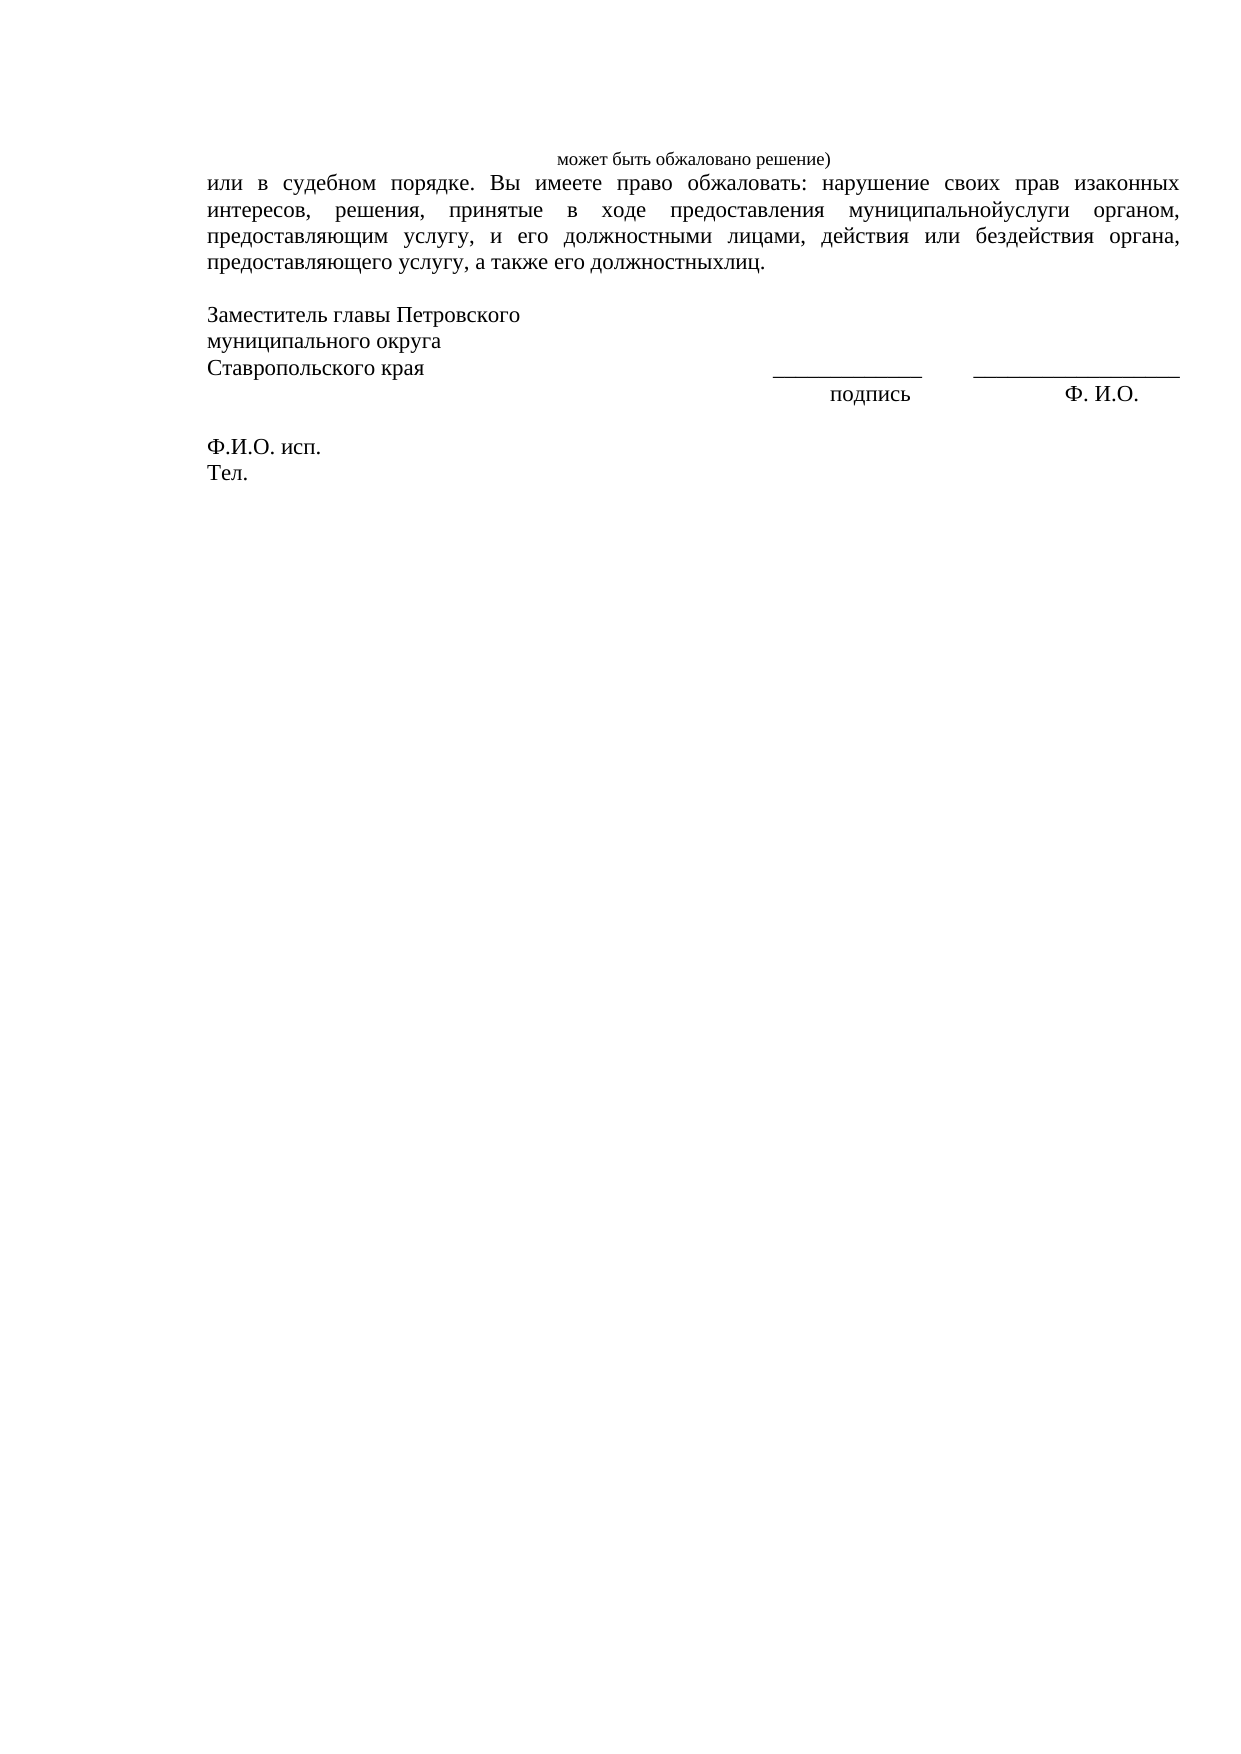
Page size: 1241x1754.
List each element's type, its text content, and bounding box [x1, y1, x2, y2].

text подпись Ф. И.О. [207, 380, 1181, 406]
text Ф.И.О. исп. [207, 433, 1181, 459]
text или в судебном порядке. Вы имеете право обжаловать: нарушение своих прав изаконных интересов, решения, принятые в ходе предоставления муниципальнойуслуги органом, предоставляющим услугу, и его должностными лицами, действия или бездействия органа, предоставляющего услугу, а также его должностныхлиц. [207, 169, 1181, 275]
text Ставропольского края _____________ __________________ [207, 354, 1181, 380]
text муниципального округа [207, 327, 1181, 354]
text Заместитель главы Петровского [207, 301, 1181, 327]
text может быть обжаловано решение) [207, 148, 1181, 169]
text Тел. [207, 459, 1181, 486]
